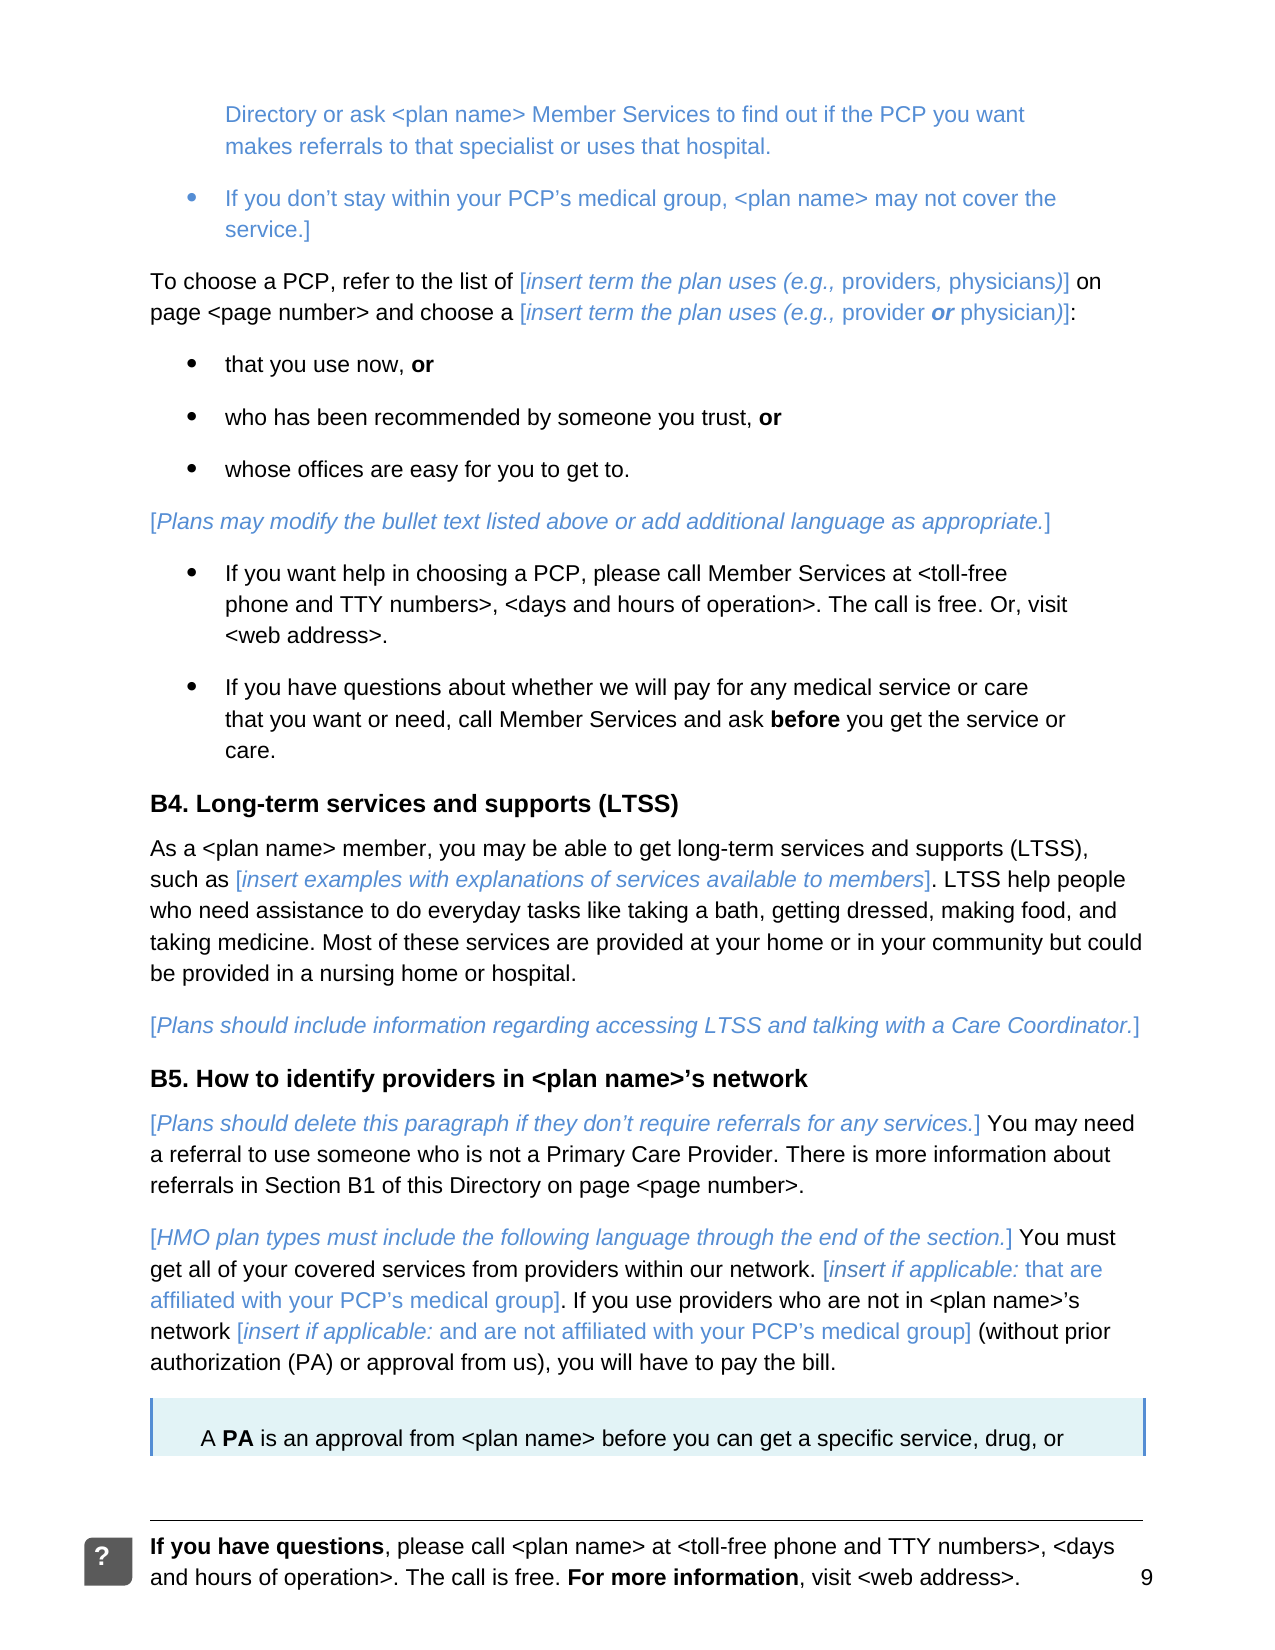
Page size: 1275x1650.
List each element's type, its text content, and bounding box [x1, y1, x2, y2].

text [HMO plan types must include the following language through the end of the section.] You must get all of your covered services from providers within our network. [insert if applicable: that are affiliated with your PCP’s medical group]. If you use providers who are not in <plan name>’s network [insert if applicable: and are not affiliated with your PCP’s medical group] (without prior authorization (PA) or approval from us), you will have to pay the bill. [150, 1221, 1143, 1377]
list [187, 98, 1068, 160]
list who has been recommended by someone you trust, or [187, 400, 1068, 431]
subtitle B5. How to identify providers in <plan name>’s network [150, 1060, 1068, 1094]
text [Plans should delete this paragraph if they don’t require referrals for any services.] You may need a referral to use someone who is not a Primary Care Provider. There is more information about referrals in Section B1 of this Directory on page <page number>. [150, 1106, 1143, 1200]
list If you have questions about whether we will pay for any medical service or care that you want or need, call Member Services and ask before you get the service or care. [187, 671, 1068, 764]
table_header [153, 1401, 1143, 1453]
subtitle B4. Long-term services and supports (LTSS) [150, 785, 1068, 819]
text [Plans may modify the bullet text listed above or add additional language as appropriate.] [150, 504, 1143, 535]
list If you want help in choosing a PCP, please call Member Services at <toll-free phone and TTY numbers>, <days and hours of operation>. The call is free. Or, visit <web address>. [187, 556, 1068, 650]
list that you use now, or [187, 348, 1068, 379]
text [Plans should include information regarding accessing LTSS and talking with a Care Coordinator.] [150, 1008, 1143, 1039]
text As a <plan name> member, you may be able to get long-term services and supports (LTSS), such as [insert examples with explanations of services available to members]. LTSS help people who need assistance to do everyday tasks like taking a bath, getting dressed, making food, and taking medicine. Most of these services are provided at your home or in your community but could be provided in a nursing home or hospital. [150, 831, 1143, 987]
list If you don’t stay within your PCP’s medical group, <plan name> may not cover the service.] [187, 181, 1068, 244]
text To choose a PCP, refer to the list of [insert term the plan uses (e.g., providers, physicians)] on page <page number> and choose a [insert term the plan uses (e.g., provider or physician)]: [150, 264, 1143, 327]
list whose offices are easy for you to get to. [187, 452, 1068, 483]
